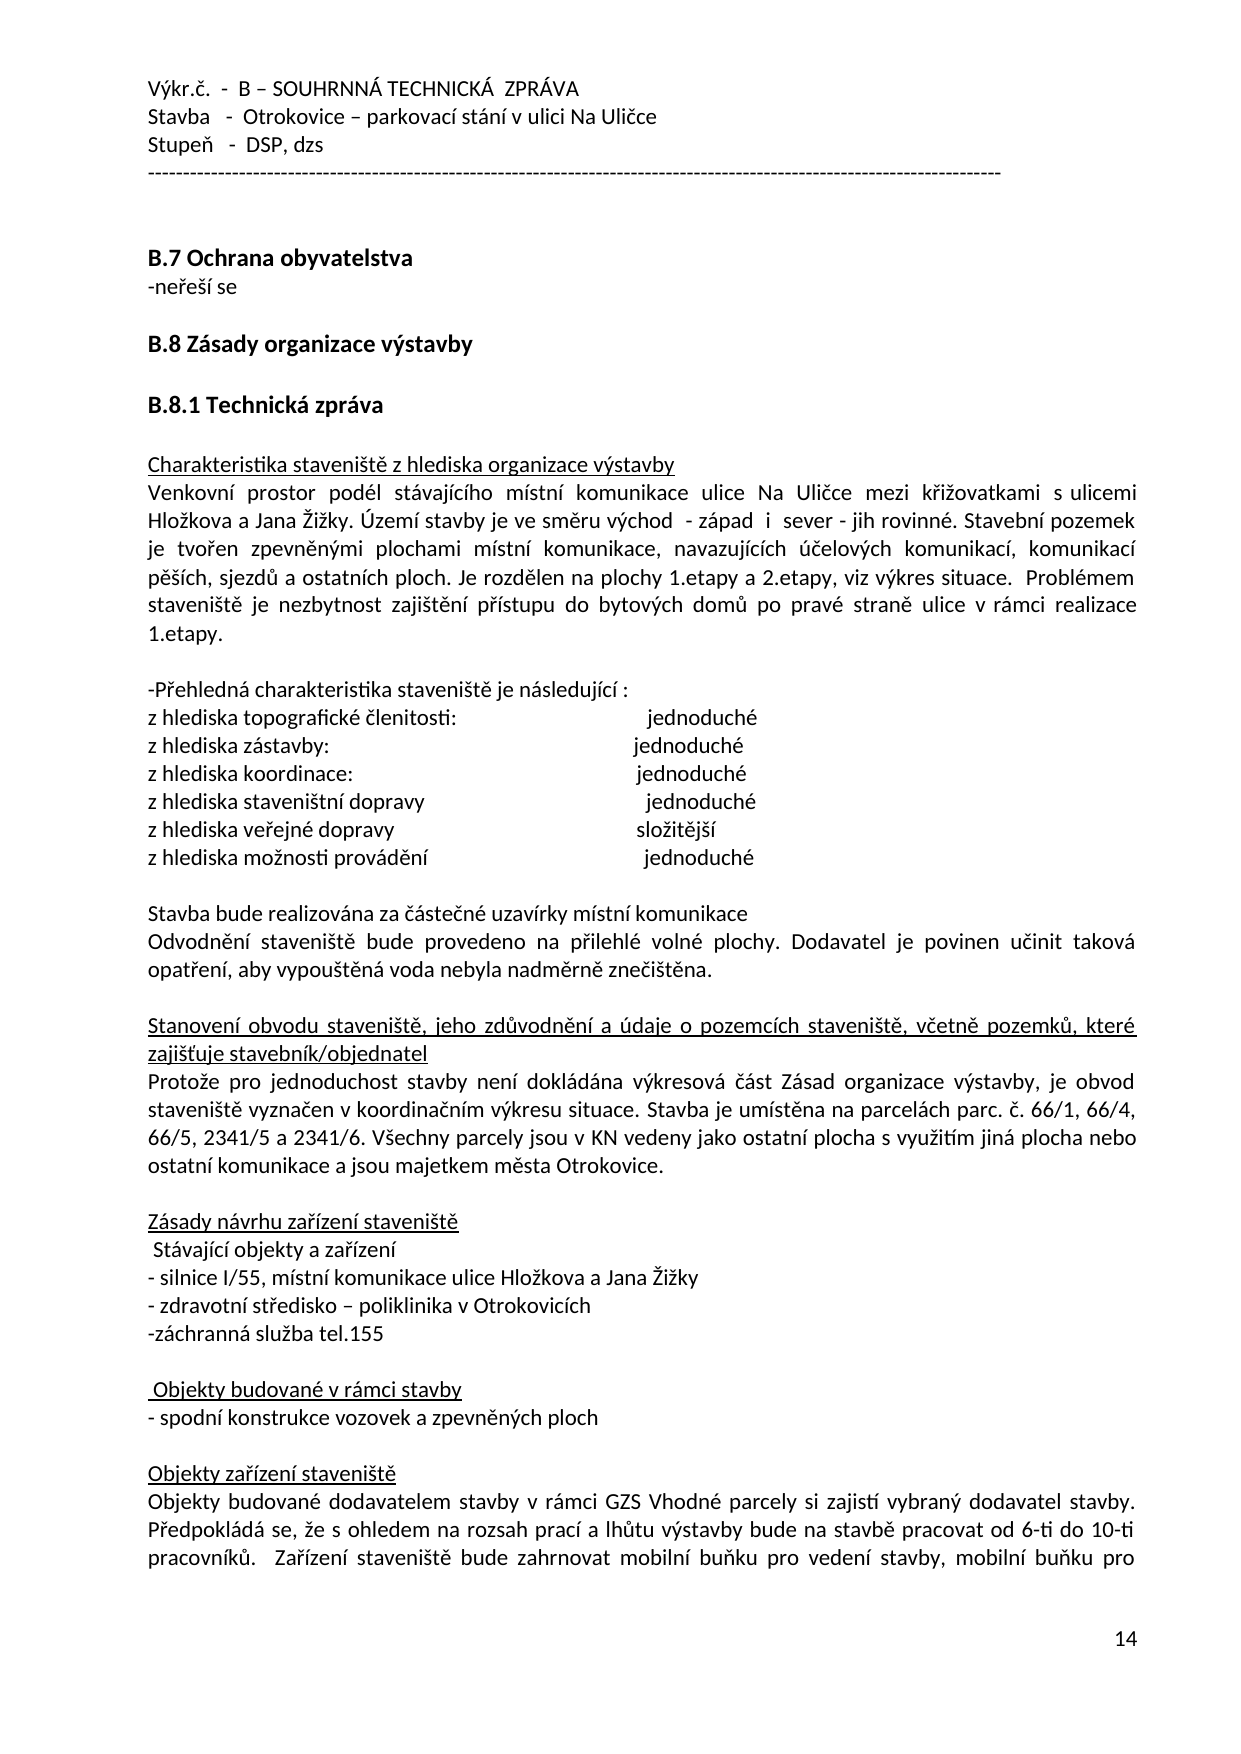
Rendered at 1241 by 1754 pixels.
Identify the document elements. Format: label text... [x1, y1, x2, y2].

text Stanovení obvodu staveniště, jeho zdůvodnění a údaje o pozemcích staveniště, včetně pozemků, které zajišťuje stavebník/objednatel [148, 1037, 1137, 1067]
text B.8 Zásady organizace výstavby [148, 328, 1137, 359]
text z hlediska možnosti provádění jednoduché [148, 843, 1137, 871]
text z hlediska veřejné dopravy složitější [148, 815, 1137, 843]
text -neřeší se [148, 272, 1137, 300]
text z hlediska koordinace: jednoduché [148, 759, 1137, 787]
text Charakteristika staveniště z hlediska organizace výstavby [148, 451, 1137, 478]
text Stanovení obvodu staveniště, jeho zdůvodnění a údaje o pozemcích staveniště, včetně pozemků, které zajišťuje stavebník/objednatel [148, 1011, 1137, 1035]
text z hlediska topografické členitosti: jednoduché [148, 703, 1137, 731]
text Objekty zařízení staveniště [148, 1459, 1137, 1487]
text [148, 1487, 1137, 1571]
text Protože pro jednoduchost stavby není dokládána výkresová část Zásad organizace výstavby, je obvod staveniště vyznačen v koordinačním výkresu situace. Stavba je umístěna na parcelách parc. č. 66/1, 66/4, 66/5, 2341/5 a 2341/6. Všechny parcely jsou v KN vedeny jako ostatní plocha s využitím jiná plocha nebo ostatní komunikace a jsou majetkem města Otrokovice. [148, 1067, 1137, 1179]
text - spodní konstrukce vozovek a zpevněných ploch [148, 1403, 1137, 1431]
text Stavba bude realizována za částečné uzavírky místní komunikace [148, 899, 1137, 927]
text -záchranná služba tel.155 [148, 1319, 1137, 1347]
text Odvodnění staveniště bude provedeno na přilehlé volné plochy. Dodavatel je povinen učinit taková opatření, aby vypouštěná voda nebyla nadměrně znečištěna. [148, 927, 1137, 983]
text B.8.1 Technická zpráva [148, 389, 1137, 420]
text Stávající objekty a zařízení [148, 1235, 1137, 1263]
text z hlediska staveništní dopravy jednoduché [148, 787, 1137, 815]
text - silnice I/55, místní komunikace ulice Hložkova a Jana Žižky [148, 1263, 1137, 1291]
text Zásady návrhu zařízení staveniště [148, 1207, 1137, 1235]
text Objekty budované v rámci stavby [148, 1375, 1137, 1403]
text -Přehledná charakteristika staveniště je následující : [148, 675, 1137, 703]
text Venkovní prostor podél stávajícího místní komunikace ulice Na Uličce mezi křižovatkami s ulicemi Hložkova a Jana Žižky. Území stavby je ve směru východ - západ i sever - jih rovinné. Stavební pozemek je tvořen zpevněnými plochami místní komunikace, navazujících účelových komunikací, komunikací pěších, sjezdů a ostatních ploch. Je rozdělen na plochy 1.etapy a 2.etapy, viz výkres situace. Problémem staveniště je nezbytnost zajištění přístupu do bytových domů po pravé straně ulice v rámci realizace 1.etapy. [148, 478, 1137, 647]
text B.7 Ochrana obyvatelstva [148, 242, 1137, 272]
text - zdravotní středisko – poliklinika v Otrokovicích [148, 1291, 1137, 1319]
text z hlediska zástavby: jednoduché [148, 731, 1137, 759]
